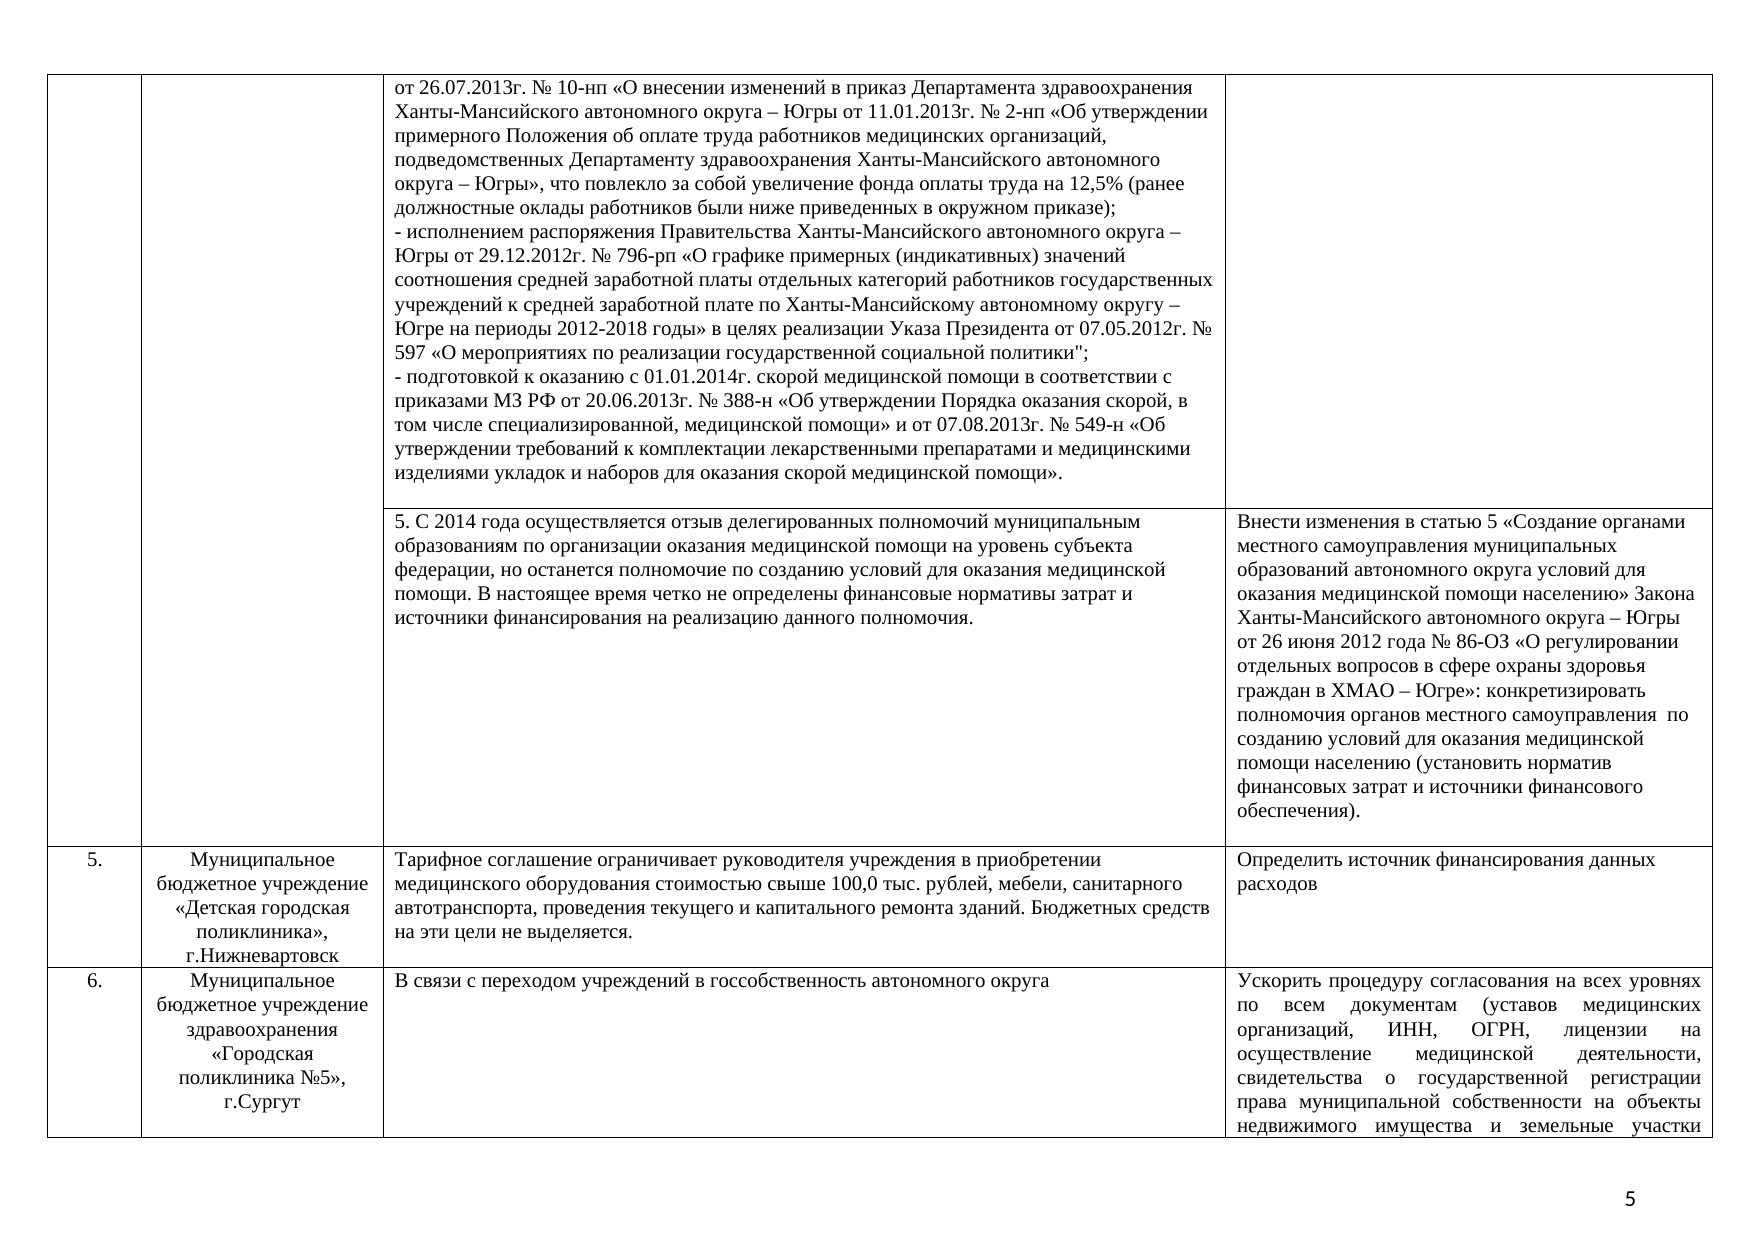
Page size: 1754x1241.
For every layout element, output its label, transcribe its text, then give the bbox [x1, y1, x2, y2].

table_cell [384, 968, 1225, 1137]
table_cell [1226, 968, 1712, 1137]
table_cell 5. [48, 847, 141, 967]
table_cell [384, 75, 1225, 508]
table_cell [1226, 75, 1712, 508]
table_cell Определить источник финансирования данных расходов [1226, 847, 1712, 967]
table_cell 5. С 2014 года осуществляется отзыв делегированных полномочий муниципальным образованиям по организации оказания медицинской помощи на уровень субъекта федерации, но останется полномочие по созданию условий для оказания медицинской помощи. В настоящее время четко не определены финансовые нормативы затрат и источники финансирования на реализацию данного полномочия. [384, 509, 1225, 846]
table_cell Муниципальное бюджетное учреждение «Детская городская поликлиника», г.Нижневартовск [142, 847, 383, 967]
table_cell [142, 968, 383, 1137]
table_cell 6. [48, 968, 141, 1137]
table_cell Внести изменения в статью 5 «Создание органами местного самоуправления муниципальных образований автономного округа условий для оказания медицинской помощи населению» Закона Ханты-Мансийского автономного округа – Югры от 26 июня 2012 года № 86-ОЗ «О регулировании отдельных вопросов в сфере охраны здоровья граждан в ХМАО – Югре»: конкретизировать полномочия органов местного самоуправления по созданию условий для оказания медицинской помощи населению (установить норматив финансовых затрат и источники финансового обеспечения). [1226, 509, 1712, 846]
table_cell Тарифное соглашение ограничивает руководителя учреждения в приобретении медицинского оборудования стоимостью свыше 100,0 тыс. рублей, мебели, санитарного автотранспорта, проведения текущего и капитального ремонта зданий. Бюджетных средств на эти цели не выделяется. [384, 847, 1225, 967]
